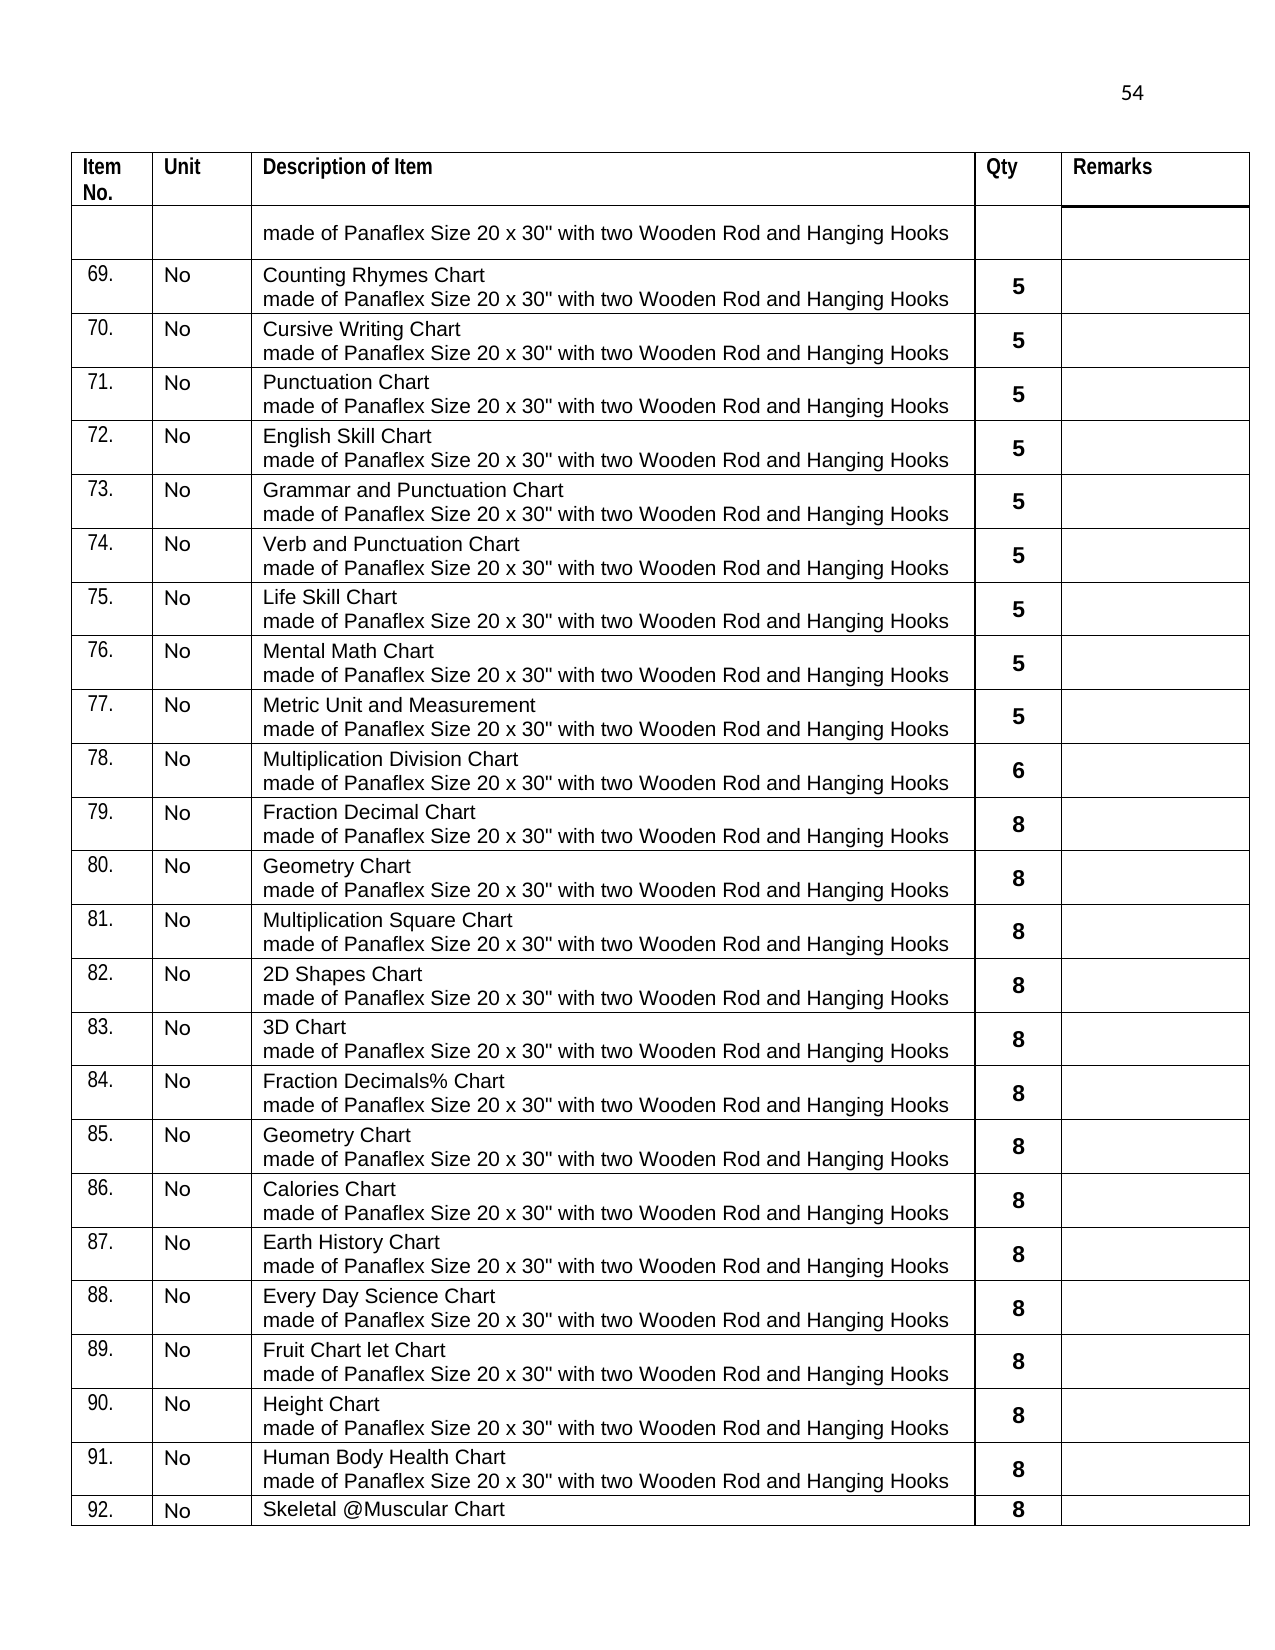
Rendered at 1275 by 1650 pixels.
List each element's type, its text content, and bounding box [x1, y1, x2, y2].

table_cell No [153, 744, 251, 797]
table_cell 8 [976, 1281, 1061, 1334]
table_cell [1062, 636, 1249, 689]
table_cell No [153, 851, 251, 904]
table_cell 3D Chart made of Panaflex Size 20 x 30" with two Wooden Rod and Hanging Hooks [252, 1013, 974, 1065]
table_cell 8 [976, 1335, 1061, 1388]
table_cell [1062, 1013, 1249, 1065]
table_cell [1062, 1496, 1249, 1524]
table_cell [72, 206, 152, 259]
table_cell [72, 1281, 152, 1334]
table_cell 8 [976, 1013, 1061, 1065]
table_cell 5 [976, 529, 1061, 582]
table_cell [1062, 368, 1249, 420]
table_cell Counting Rhymes Chart made of Panaflex Size 20 x 30" with two Wooden Rod and Hanging Hooks [252, 260, 974, 313]
table_cell [1062, 1389, 1249, 1442]
table_header Item No. [72, 153, 152, 205]
table_cell [72, 798, 152, 850]
table_cell No [153, 1120, 251, 1173]
table_cell [72, 421, 152, 474]
table_cell Fraction Decimal Chart made of Panaflex Size 20 x 30" with two Wooden Rod and Hanging Hooks [252, 798, 974, 850]
table_cell No [153, 1066, 251, 1119]
table_cell 5 [976, 475, 1061, 528]
table_cell [1062, 1281, 1249, 1334]
table_cell No [153, 1496, 251, 1524]
table_cell [1062, 583, 1249, 635]
table_cell No [153, 690, 251, 743]
table_cell [72, 1228, 152, 1280]
table_cell 5 [976, 690, 1061, 743]
table_cell [72, 1389, 152, 1442]
table_cell Punctuation Chart made of Panaflex Size 20 x 30" with two Wooden Rod and Hanging Hooks [252, 368, 974, 420]
table_cell 5 [976, 206, 1061, 259]
table_cell [1062, 314, 1249, 367]
table_header Unit [153, 153, 251, 205]
table_cell 5 [976, 314, 1061, 367]
table_cell Life Skill Chart made of Panaflex Size 20 x 30" with two Wooden Rod and Hanging Hooks [252, 583, 974, 635]
table_cell 8 [976, 905, 1061, 958]
table_cell 8 [976, 1120, 1061, 1173]
table_cell 5 [976, 368, 1061, 420]
table_cell Fruit Chart let Chart made of Panaflex Size 20 x 30" with two Wooden Rod and Hanging Hooks [252, 1335, 974, 1388]
table_cell 5 [976, 583, 1061, 635]
table_cell No [153, 1443, 251, 1495]
table_cell [1062, 1443, 1249, 1495]
table_cell [1062, 260, 1249, 313]
table_cell [72, 583, 152, 635]
table_cell [72, 1443, 152, 1495]
table_cell [1062, 1120, 1249, 1173]
table_cell No [153, 421, 251, 474]
table_cell [72, 1496, 152, 1524]
table_cell [72, 368, 152, 420]
table_cell [1062, 851, 1249, 904]
table_cell No [153, 636, 251, 689]
table_cell 2D Shapes Chart made of Panaflex Size 20 x 30" with two Wooden Rod and Hanging Hooks [252, 959, 974, 1012]
table_cell 5 [976, 421, 1061, 474]
table_cell 5 [976, 636, 1061, 689]
table_cell No [153, 475, 251, 528]
table_cell [1062, 959, 1249, 1012]
table_cell 8 [976, 1228, 1061, 1280]
table_cell [1062, 744, 1249, 797]
table_cell [72, 1335, 152, 1388]
table_cell Multiplication Division Chart made of Panaflex Size 20 x 30" with two Wooden Rod and Hanging Hooks [252, 744, 974, 797]
table_cell [1062, 1228, 1249, 1280]
table_cell English Skill Chart made of Panaflex Size 20 x 30" with two Wooden Rod and Hanging Hooks [252, 421, 974, 474]
table_cell Earth History Chart made of Panaflex Size 20 x 30" with two Wooden Rod and Hanging Hooks [252, 1228, 974, 1280]
table_cell No [153, 1389, 251, 1442]
table_cell [1062, 475, 1249, 528]
table_cell No [153, 1174, 251, 1227]
table_cell Geometry Chart made of Panaflex Size 20 x 30" with two Wooden Rod and Hanging Hooks [252, 851, 974, 904]
table_cell No [153, 314, 251, 367]
table_cell Geometry Chart made of Panaflex Size 20 x 30" with two Wooden Rod and Hanging Hooks [252, 1120, 974, 1173]
table_cell 8 [976, 1174, 1061, 1227]
table_cell [72, 260, 152, 313]
table_cell No [153, 1335, 251, 1388]
table_cell 5 [976, 260, 1061, 313]
table_cell [1062, 690, 1249, 743]
table_cell [72, 636, 152, 689]
table_cell Fraction Decimals% Chart made of Panaflex Size 20 x 30" with two Wooden Rod and Hanging Hooks [252, 1066, 974, 1119]
table_cell [1062, 798, 1249, 850]
table_cell [72, 851, 152, 904]
table_cell 8 [976, 959, 1061, 1012]
table_cell No [153, 798, 251, 850]
table_cell [1062, 1335, 1249, 1388]
table_cell [72, 314, 152, 367]
table_cell No [153, 905, 251, 958]
table_cell Every Day Science Chart made of Panaflex Size 20 x 30" with two Wooden Rod and Hanging Hooks [252, 1281, 974, 1334]
table_cell No [153, 260, 251, 313]
table_cell Metric Unit and Measurement made of Panaflex Size 20 x 30" with two Wooden Rod and Hanging Hooks [252, 690, 974, 743]
table_header Qty [976, 153, 1061, 205]
table_cell Multiplication Square Chart made of Panaflex Size 20 x 30" with two Wooden Rod and Hanging Hooks [252, 905, 974, 958]
table_cell 8 [976, 1389, 1061, 1442]
table_cell [1062, 208, 1249, 259]
table_cell 8 [976, 1066, 1061, 1119]
table_header Remarks [1062, 153, 1249, 205]
table_cell No [153, 206, 251, 259]
table_cell [72, 1120, 152, 1173]
table_cell Calories Chart made of Panaflex Size 20 x 30" with two Wooden Rod and Hanging Hooks [252, 1174, 974, 1227]
table_cell No [153, 959, 251, 1012]
table_cell [72, 959, 152, 1012]
table_cell 6 [976, 744, 1061, 797]
table_cell 8 [976, 851, 1061, 904]
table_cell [252, 1496, 974, 1524]
table_cell [1062, 905, 1249, 958]
table_cell [72, 1013, 152, 1065]
table_cell 8 [976, 1443, 1061, 1495]
table_cell [1062, 1174, 1249, 1227]
table_cell No [153, 368, 251, 420]
table_cell No [153, 1013, 251, 1065]
table_cell [72, 475, 152, 528]
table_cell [252, 206, 974, 259]
table_cell Grammar and Punctuation Chart made of Panaflex Size 20 x 30" with two Wooden Rod and Hanging Hooks [252, 475, 974, 528]
table_cell [72, 529, 152, 582]
table_cell No [153, 1228, 251, 1280]
table_cell Cursive Writing Chart made of Panaflex Size 20 x 30" with two Wooden Rod and Hanging Hooks [252, 314, 974, 367]
table_cell [1062, 421, 1249, 474]
table_cell [72, 1066, 152, 1119]
table_cell Height Chart made of Panaflex Size 20 x 30" with two Wooden Rod and Hanging Hooks [252, 1389, 974, 1442]
table_cell [72, 690, 152, 743]
table_cell No [153, 529, 251, 582]
table_cell Mental Math Chart made of Panaflex Size 20 x 30" with two Wooden Rod and Hanging Hooks [252, 636, 974, 689]
table_cell [72, 905, 152, 958]
table_header Description of Item [252, 153, 974, 205]
table_cell 8 [976, 1496, 1061, 1524]
table_cell Human Body Health Chart made of Panaflex Size 20 x 30" with two Wooden Rod and Hanging Hooks [252, 1443, 974, 1495]
table_cell Verb and Punctuation Chart made of Panaflex Size 20 x 30" with two Wooden Rod and Hanging Hooks [252, 529, 974, 582]
table_cell 8 [976, 798, 1061, 850]
table_cell No [153, 1281, 251, 1334]
table_cell No [153, 583, 251, 635]
table_cell [72, 744, 152, 797]
table_cell [1062, 1066, 1249, 1119]
table_cell [1062, 529, 1249, 582]
table_cell [72, 1174, 152, 1227]
